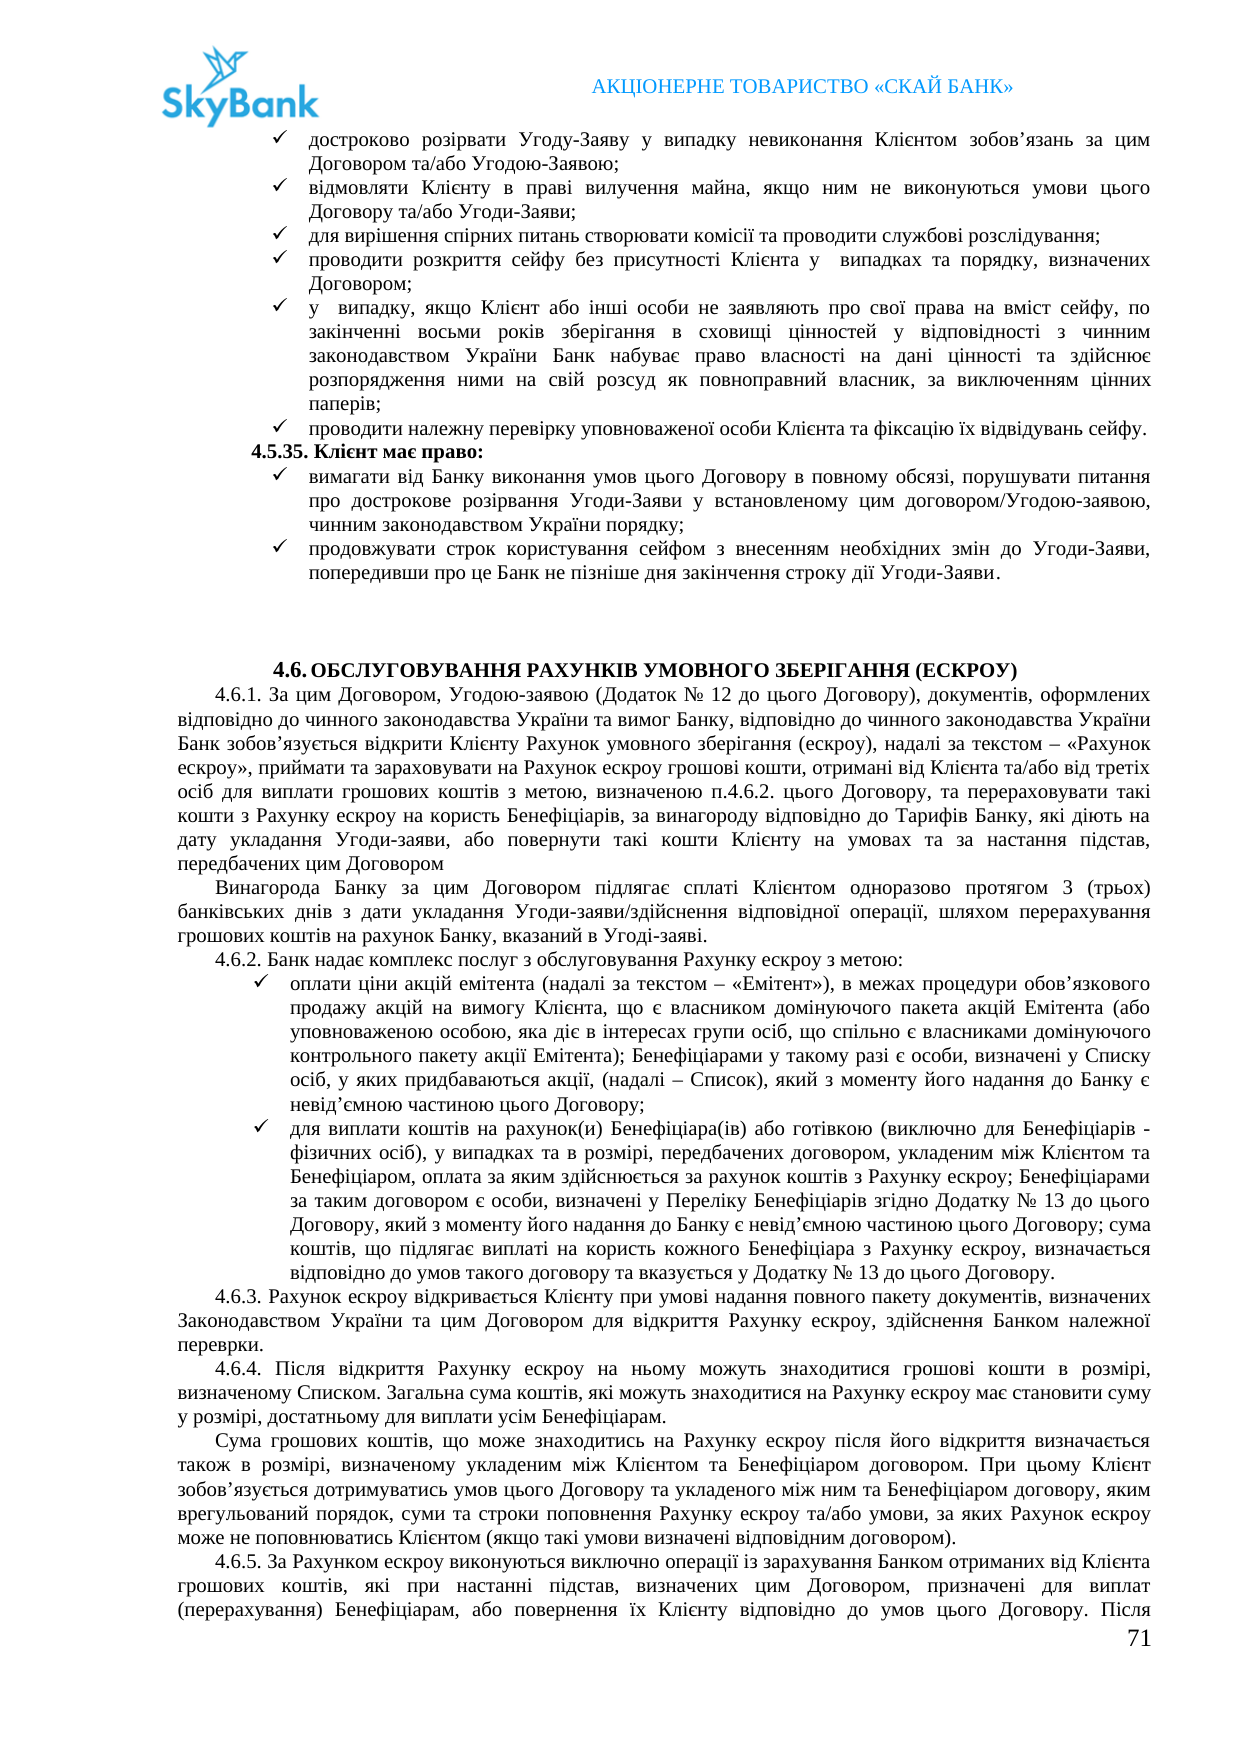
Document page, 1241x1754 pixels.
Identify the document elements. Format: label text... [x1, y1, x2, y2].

list ОБСЛУГОВУВАННЯ РАХУНКІВ УМОВНОГО ЗБЕРІГАННЯ (ЕСКРОУ) [273, 656, 1152, 682]
list вимагати вiд Банку виконання умов цього Договору в повному обсязі, порушувати питання про дострокове розірвання Угоди-Заяви у встановленому цим договором/Угодою-заявою, чинним законодавством України порядку; [271, 463, 1152, 536]
picture [142, 35, 349, 140]
list оплати ціни акцій емітента (надалі за текстом – «Емітент»), в межах процедури обов’язкового продажу акцій на вимогу Клієнта, що є власником домінуючого пакета акцій Емітента (або уповноваженою особою, яка діє в інтересах групи осіб, що спільно є власниками домінуючого контрольного пакету акції Емітента); Бенефіціарами у такому разі є особи, визначені у Списку осіб, у яких придбаваються акції, (надалі – Список), який з моменту його надання до Банку є невід’ємною частиною цього Договору; [252, 971, 1152, 1116]
list для виплати коштів на рахунок(и) Бенефіціара(ів) або готівкою (виключно для Бенефіціарів - фізичних осіб), у випадках та в розмірі, передбачених договором, укладеним між Клієнтом та Бенефіціаром, оплата за яким здійснюється за рахунок коштів з Рахунку ескроу; Бенефіціарами за таким договором є особи, визначені у Переліку Бенефіціарів згідно Додатку № 13 до цього Договору, який з моменту його надання до Банку є невід’ємною частиною цього Договору; сума коштів, що підлягає виплаті на користь кожного Бенефіціара з Рахунку ескроу, визначається відповідно до умов такого договору та вказується у Додатку № 13 до цього Договору. [252, 1116, 1152, 1284]
list достроково розірвати Угоду-Заяву у випадку невиконання Клієнтом зобов’язань за цим Договором та/або Угодою-Заявою; [271, 127, 1152, 175]
text 4.6.3. Рахунок ескроу відкривається Клієнту при умові надання повного пакету документів, визначених Законодавством України та цим Договором для відкриття Рахунку ескроу, здійснення Банком належної переврки. [177, 1284, 1152, 1356]
text 4.5.35. Клієнт має право: [177, 439, 1152, 463]
list проводити розкриття сейфу без присутності Клієнта у випадках та порядку, визначених Договором; [271, 247, 1152, 295]
list відмовляти Клієнту в праві вилучення майна, якщо ним не виконуються умови цього Договору та/або Угоди-Заяви; [271, 175, 1152, 223]
text 4.6.2. Банк надає комплекс послуг з обслуговування Рахунку ескроу з метою: [177, 947, 1152, 971]
list для вирішення спірних питань створювати комiсiї та проводити службові розслідування; [271, 223, 1152, 247]
list проводити належну перевірку уповноваженої особи Клієнта та фіксацію їх відвідувань сейфу. [271, 415, 1152, 439]
list продовжувати строк користування сейфом з внесенням необхідних змін до Угоди-Заяви, попередивши про це Банк не пізніше дня закінчення строку дії Угоди-Заяви. [271, 536, 1152, 584]
text 4.6.4. Після відкриття Рахунку ескроу на ньому можуть знаходитися грошові кошти в розмірі, визначеному Списком. Загальна сума коштів, які можуть знаходитися на Рахунку ескроу має становити суму у розмірі, достатньому для виплати усім Бенефіціарам. [177, 1356, 1152, 1428]
text 4.6.1. За цим Договором, Угодою-заявою (Додаток № 12 до цього Договору), документів, оформлених відповідно до чинного законодавства України та вимог Банку, відповідно до чинного законодавства України Банк зобов’язується відкрити Клієнту Рахунок умовного зберігання (ескроу), надалі за текстом – «Рахунок ескроу», приймати та зараховувати на Рахунок ескроу грошові кошти, отримані від Клієнта та/або від третіх осіб для виплати грошових коштів з метою, визначеною п.4.6.2. цього Договору, та перераховувати такі кошти з Рахунку ескроу на користь Бенефіціарів, за винагороду відповідно до Тарифів Банку, які діють на дату укладання Угоди-заяви, або повернути такі кошти Клієнту на умовах та за настання підстав, передбачених цим Договором [177, 682, 1152, 875]
text Сума грошових коштів, що може знаходитись на Рахунку ескроу після його відкриття визначається також в розмірі, визначеному укладеним між Клієнтом та Бенефіціаром договором. При цьому Клієнт зобов’язується дотримуватись умов цього Договору та укладеного між ним та Бенефіціаром договору, яким врегульований порядок, суми та строки поповнення Рахунку ескроу та/або умови, за яких Рахунок ескроу може не поповнюватись Клієнтом (якщо такі умови визначені відповідним договором). [177, 1428, 1152, 1549]
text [177, 1549, 1152, 1621]
list у випадку, якщо Клієнт або інші особи не заявляють про свої права на вміст сейфу, по закінченні восьми років зберігання в сховищі цінностей у відповідності з чинним законодавством України Банк набуває право власності на дані цінності та здійснює розпорядження ними на свій розсуд як повноправний власник, за виключенням цінних паперів; [271, 295, 1152, 415]
text Винагорода Банку за цим Договором підлягає сплаті Клієнтом одноразово протягом 3 (трьох) банківських днів з дати укладання Угоди-заяви/здійснення відповідної операції, шляхом перерахування грошових коштів на рахунок Банку, вказаний в Угоді-заяві. [177, 875, 1152, 947]
